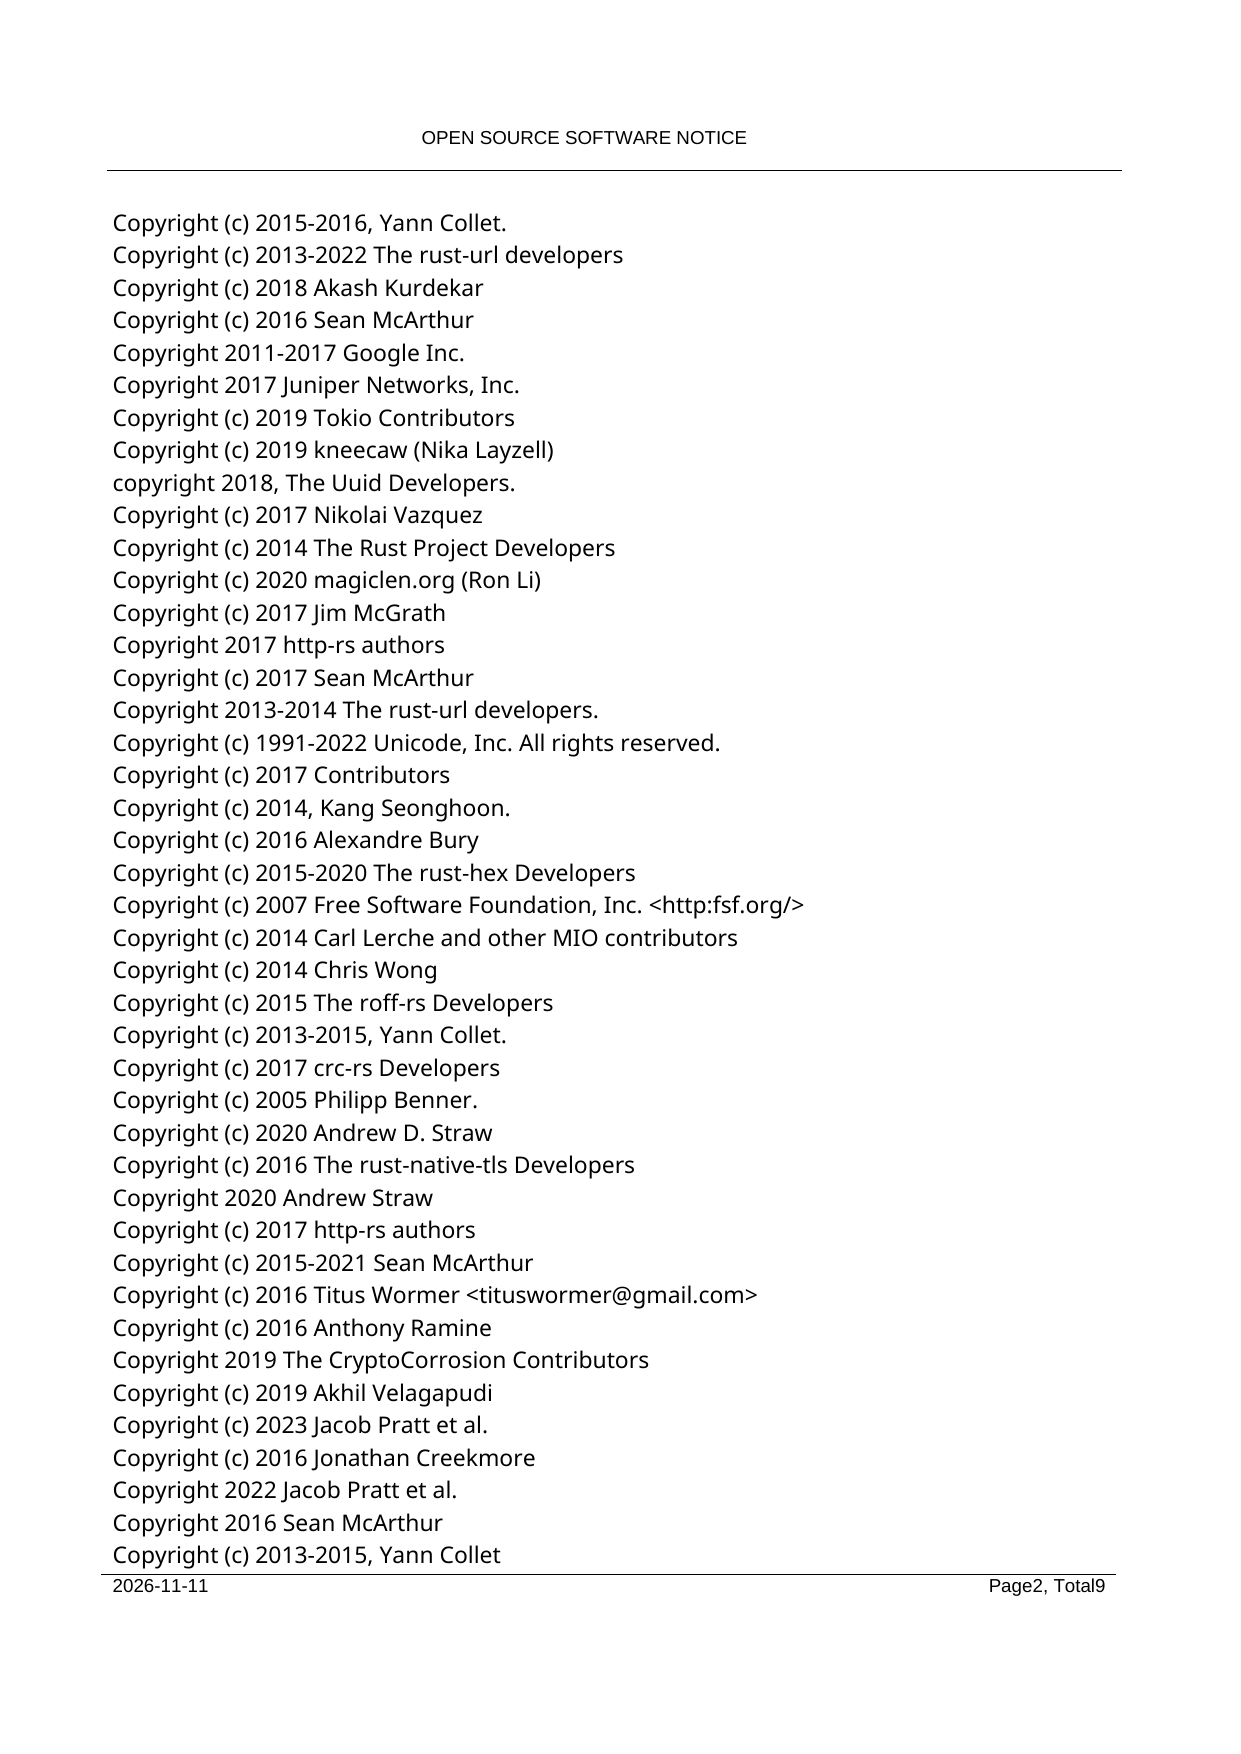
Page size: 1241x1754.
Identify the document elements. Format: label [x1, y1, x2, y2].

text [112, 206, 1128, 1571]
